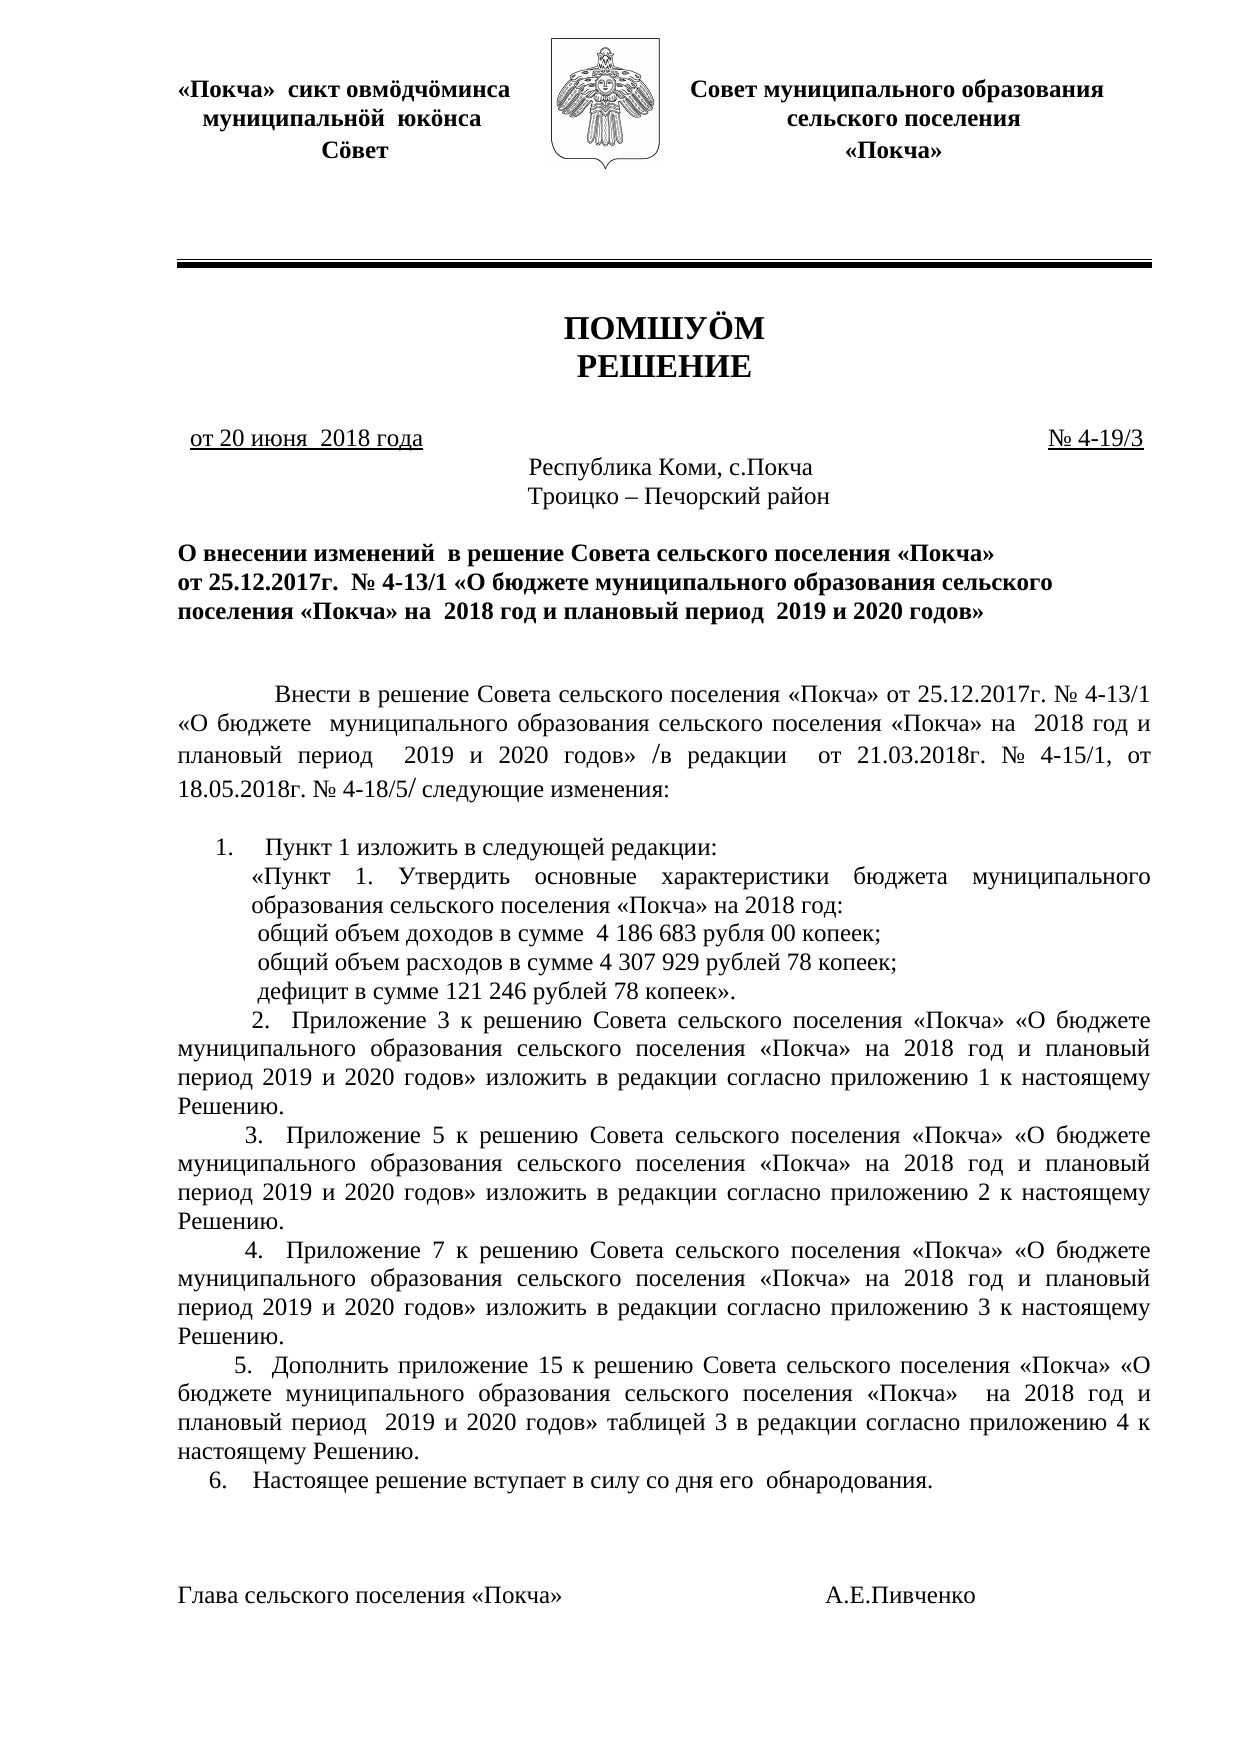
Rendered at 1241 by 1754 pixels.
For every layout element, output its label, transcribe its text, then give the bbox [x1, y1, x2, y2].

text «Покча» сикт овмӧдчӧминса Совет муниципального образования [177, 74, 546, 103]
text муниципальнöй юкöнса сельского поселения [665, 103, 1152, 131]
text общий объем доходов в сумме 4 186 683 рубля 00 копеек; [177, 918, 1152, 947]
text общий объем расходов в сумме 4 307 929 рублей 78 копеек; [177, 947, 1152, 976]
text Троицко – Печорский район [177, 481, 1152, 509]
text поселения «Покча» на 2018 год и плановый период 2019 и 2020 годов» [177, 596, 1152, 624]
text 4. Приложение 7 к решению Совета сельского поселения «Покча» «О бюджете муниципального образования сельского поселения «Покча» на 2018 год и плановый период 2019 и 2020 годов» изложить в редакции согласно приложению 3 к настоящему Решению. [177, 1235, 1152, 1350]
text Сöвет «Покча» [665, 136, 1152, 164]
picture [546, 38, 665, 171]
text О внесении изменений в решение Совета сельского поселения «Покча» [177, 538, 1152, 567]
text Республика Коми, с.Покча [177, 452, 1152, 481]
text 5. Дополнить приложение 15 к решению Совета сельского поселения «Покча» «О бюджете муниципального образования сельского поселения «Покча» на 2018 год и плановый период 2019 и 2020 годов» таблицей 3 в редакции согласно приложению 4 к настоящему Решению. [177, 1350, 1152, 1465]
text дефицит в сумме 121 246 рублей 78 копеек». [177, 976, 1152, 1005]
text «Пункт 1. Утвердить основные характеристики бюджета муниципального образования сельского поселения «Покча» на 2018 год: [251, 861, 1152, 918]
text 3. Приложение 5 к решению Совета сельского поселения «Покча» «О бюджете муниципального образования сельского поселения «Покча» на 2018 год и плановый период 2019 и 2020 годов» изложить в редакции согласно приложению 2 к настоящему Решению. [177, 1120, 1152, 1235]
text «Покча» сикт овмӧдчӧминса Совет муниципального образования [665, 74, 1152, 103]
text Глава сельского поселения «Покча» А.Е.Пивченко [177, 1580, 1152, 1608]
text ПОМШУÖМ [177, 308, 1152, 347]
text Сöвет «Покча» [177, 136, 546, 164]
text 6. Настоящее решение вступает в силу со дня его обнародования. [177, 1465, 1152, 1493]
text муниципальнöй юкöнса сельского поселения [177, 103, 546, 131]
list Пункт 1 изложить в следующей редакции: [215, 832, 1152, 861]
text 2. Приложение 3 к решению Совета сельского поселения «Покча» «О бюджете муниципального образования сельского поселения «Покча» на 2018 год и плановый период 2019 и 2020 годов» изложить в редакции согласно приложению 1 к настоящему Решению. [177, 1005, 1152, 1120]
text от 25.12.2017г. № 4-13/1 «О бюджете муниципального образования сельского [177, 567, 1152, 596]
text от 20 июня 2018 года № 4-19/3 [177, 423, 1152, 452]
text Внести в решение Совета сельского поселения «Покча» от 25.12.2017г. № 4-13/1 «О бюджете муниципального образования сельского поселения «Покча» на 2018 год и плановый период 2019 и 2020 годов» /в редакции от 21.03.2018г. № 4-15/1, от 18.05.2018г. № 4-18/5/ следующие изменения: [177, 679, 1152, 803]
text РЕШЕНИЕ [177, 347, 1152, 385]
